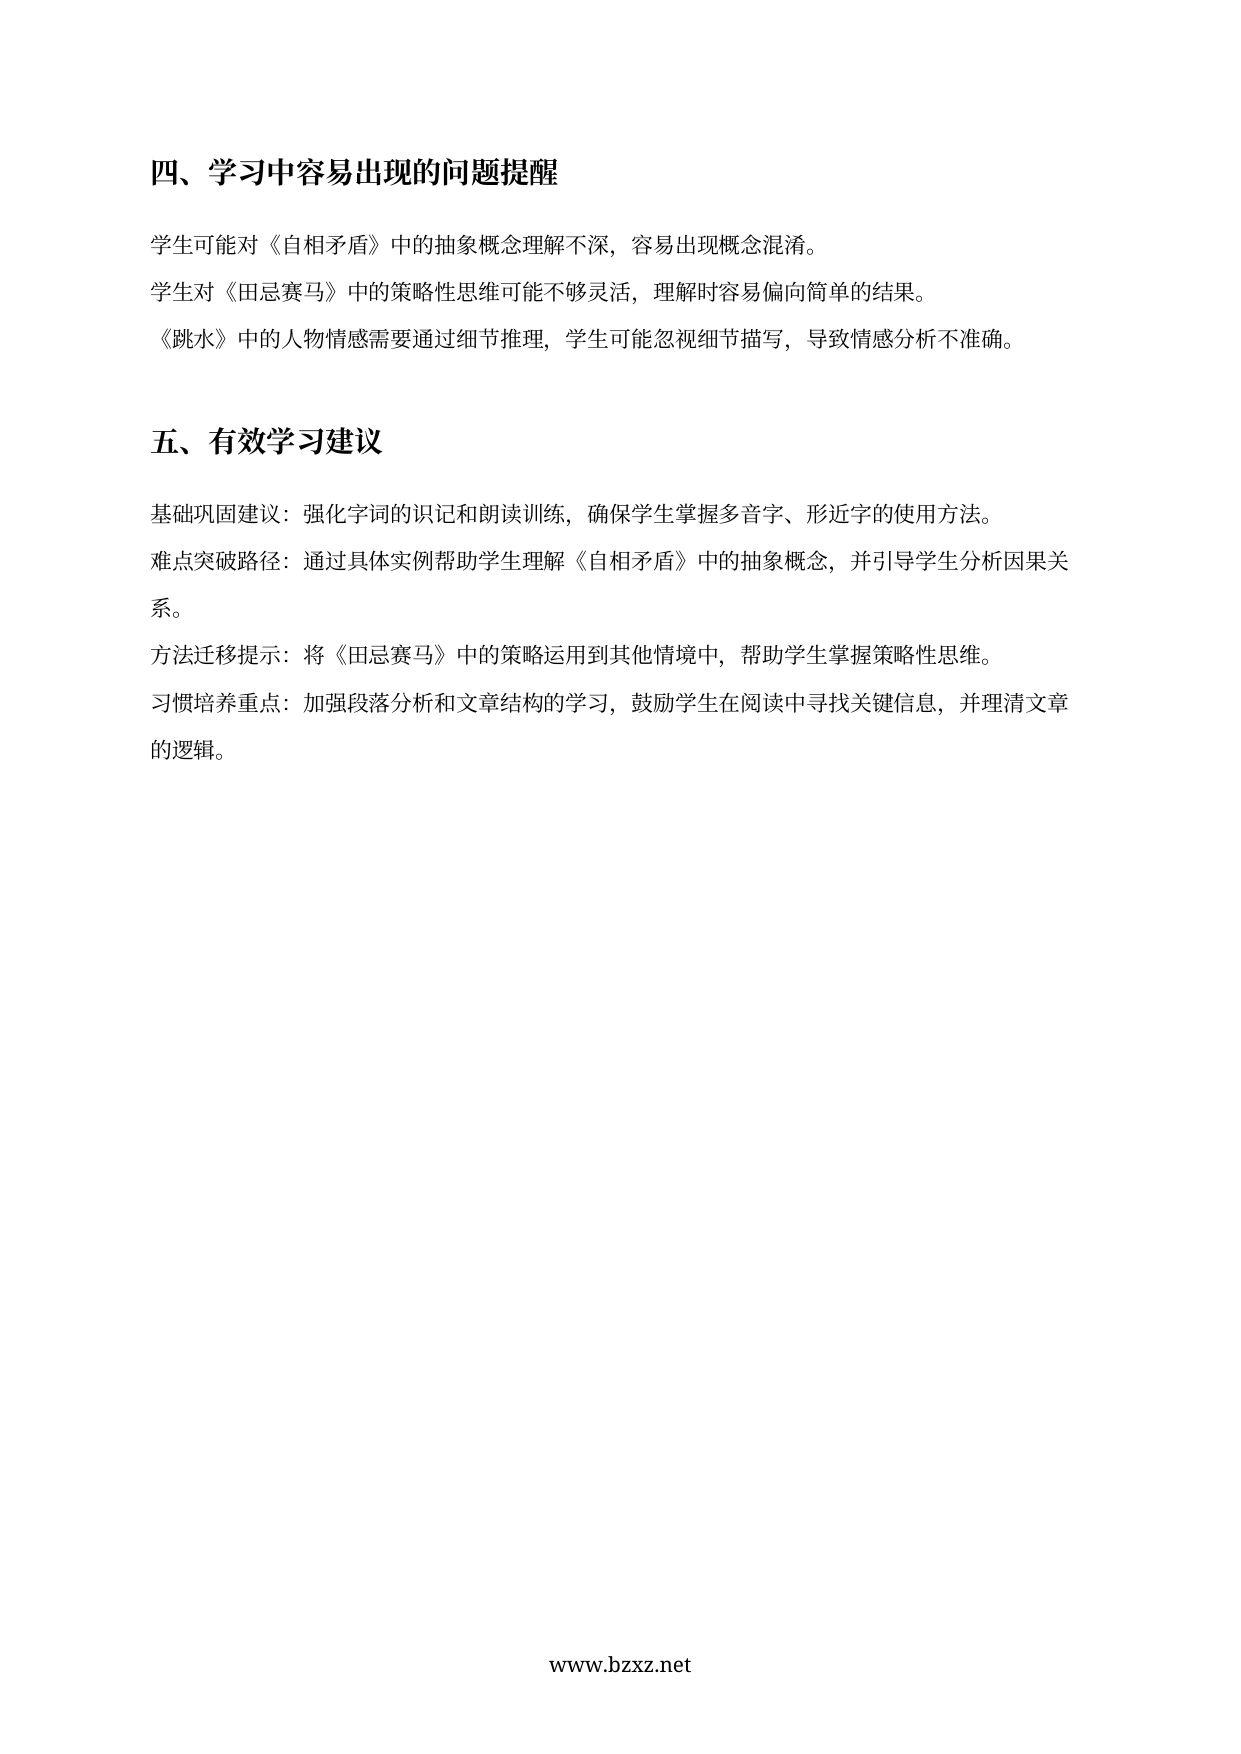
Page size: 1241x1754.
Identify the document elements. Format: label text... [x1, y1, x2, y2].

text 难点突破路径：通过具体实例帮助学生理解《自相矛盾》中的抽象概念，并引导学生分析因果关系。 [150, 544, 1090, 623]
text 学生对《田忌赛马》中的策略性思维可能不够灵活，理解时容易偏向简单的结果。 [150, 276, 1090, 307]
text 学生可能对《自相矛盾》中的抽象概念理解不深，容易出现概念混淆。 [150, 228, 1090, 260]
text 基础巩固建议：强化字词的识记和朗读训练，确保学生掌握多音字、形近字的使用方法。 [150, 497, 1090, 529]
subtitle 四、学习中容易出现的问题提醒 [150, 150, 1090, 192]
text 《跳水》中的人物情感需要通过细节推理，学生可能忽视细节描写，导致情感分析不准确。 [150, 323, 1090, 354]
text 方法迁移提示：将《田忌赛马》中的策略运用到其他情境中，帮助学生掌握策略性思维。 [150, 639, 1090, 670]
text 习惯培养重点：加强段落分析和文章结构的学习，鼓励学生在阅读中寻找关键信息，并理清文章的逻辑。 [150, 686, 1090, 764]
subtitle 五、有效学习建议 [150, 419, 1090, 461]
